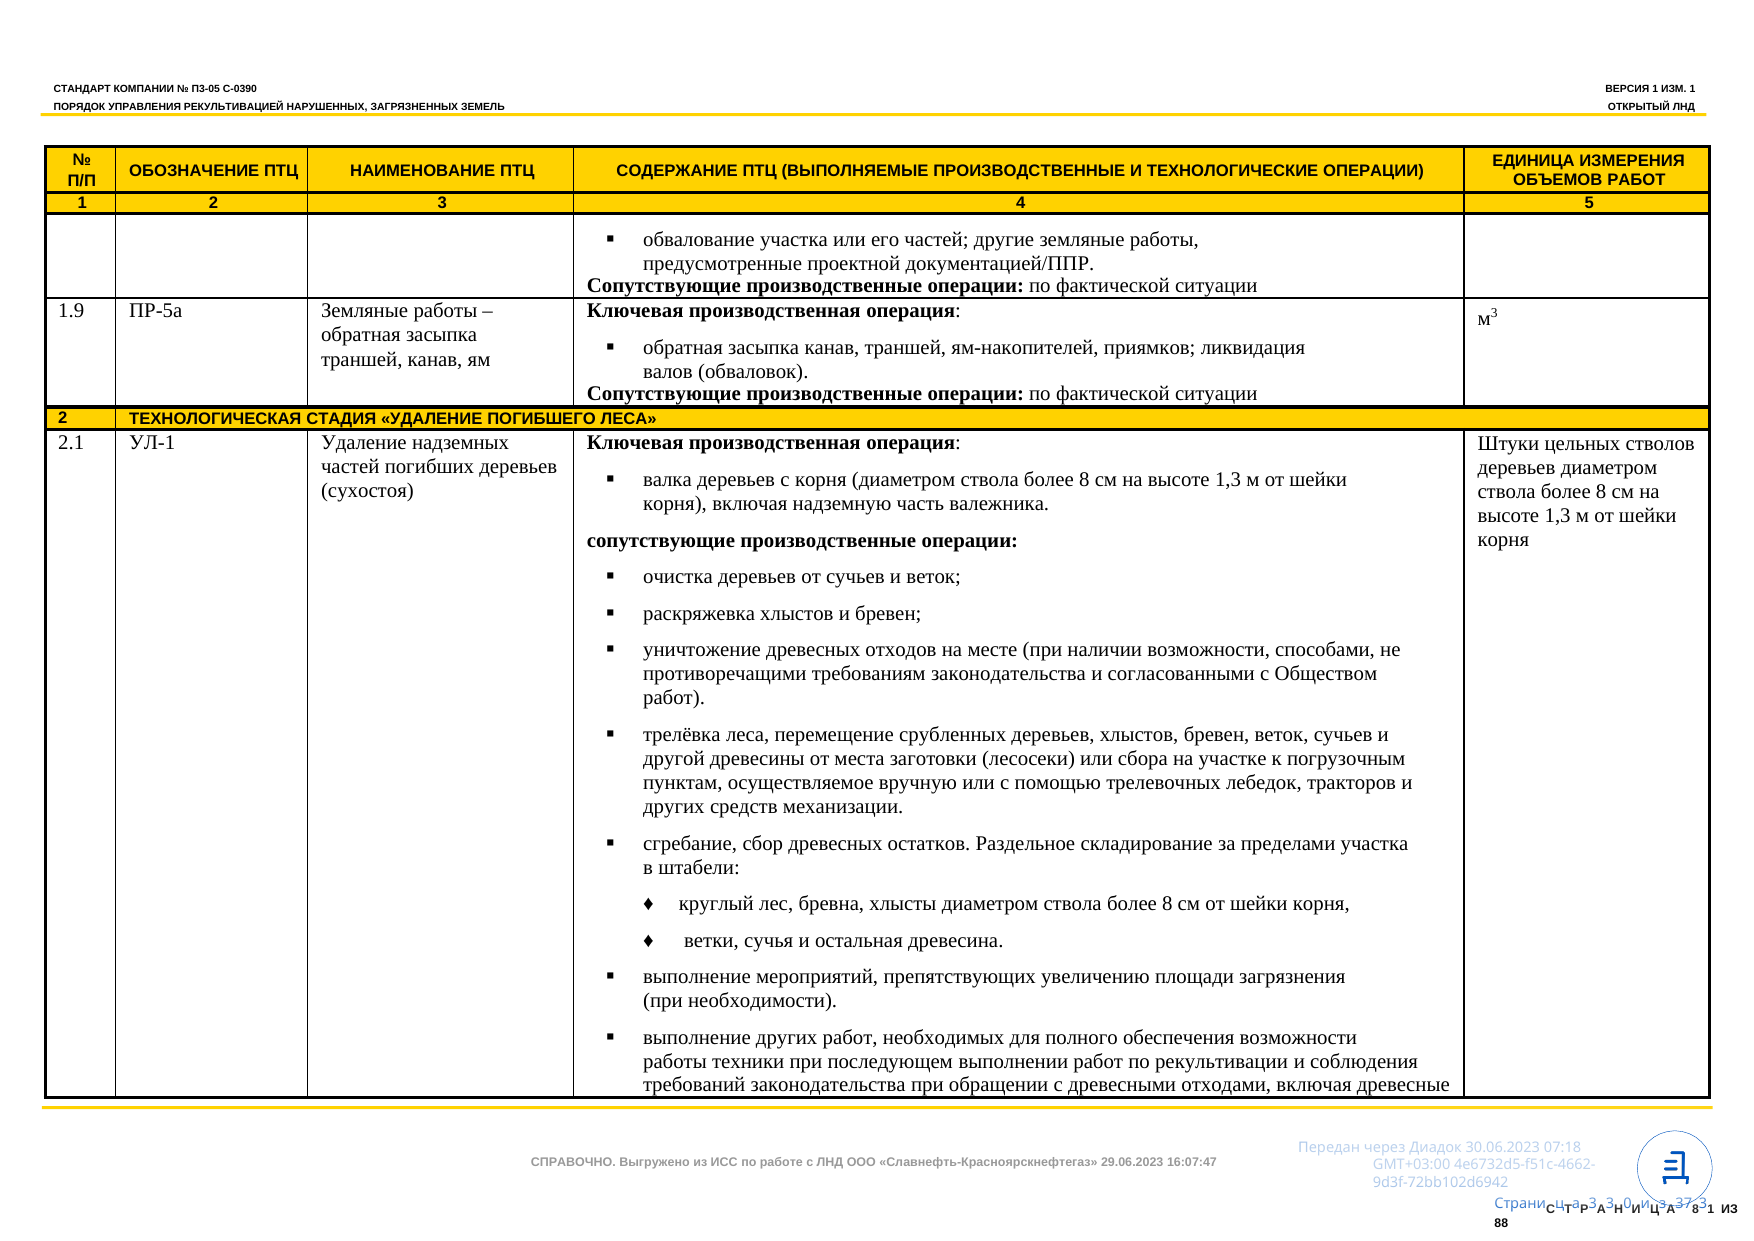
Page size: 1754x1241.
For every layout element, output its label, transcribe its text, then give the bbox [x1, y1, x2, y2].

table_cell 4 [574, 194, 1463, 212]
table_cell Земляные работы – обратная засыпка траншей, канав, ям [308, 299, 573, 405]
table_header ОБОЗНАЧЕНИЕ ПТЦ [116, 148, 307, 191]
table_cell ТЕХНОЛОГИЧЕСКАЯ СТАДИЯ «УДАЛЕНИЕ ПОГИБШЕГО ЛЕСА» [116, 409, 1708, 428]
table_cell [1465, 215, 1708, 297]
table_header № П/П [47, 148, 115, 191]
table_header НАИМЕНОВАНИЕ ПТЦ [308, 148, 573, 191]
table_cell 2 [116, 194, 307, 212]
table_cell 3 [308, 194, 573, 212]
text СПРАВОЧНО. Выгружено из ИСC по работе с ЛНД ООО «Славнефть-Красноярскнефтегаз» 29.06.2023 16:07:47 [531, 1154, 1222, 1169]
table_cell м3 [1465, 299, 1708, 405]
table_cell 1.9 [47, 299, 115, 405]
table_cell 2 [47, 409, 115, 428]
table_cell Штуки цельных стволов деревьев диаметром ствола более 8 см на высоте 1,3 м от шейки корня [1465, 431, 1708, 1087]
picture [1222, 1087, 1754, 1234]
table_cell [308, 215, 573, 297]
table_cell 1 [47, 194, 115, 212]
table_header ЕДИНИЦА ИЗМЕРЕНИЯ ОБЪЕМОВ РАБОТ [1465, 148, 1708, 191]
table_cell 2.1 [47, 431, 115, 1096]
table_cell Ключевая производственная операция: обратная засыпка канав, траншей, ям-накопителей, приямков; ликвидация валов (обваловок). Сопутствующие производственные операции: по фактической ситуации [574, 299, 1463, 405]
table_cell Удаление надземных частей погибших деревьев (сухостоя) [308, 431, 573, 1096]
table_cell [47, 215, 115, 297]
table_cell ПР-5а [116, 299, 307, 405]
table_header СОДЕРЖАНИЕ ПТЦ (ВЫПОЛНЯЕМЫЕ ПРОИЗВОДСТВЕННЫЕ И ТЕХНОЛОГИЧЕСКИЕ ОПЕРАЦИИ) [574, 148, 1463, 191]
table_cell [116, 215, 307, 297]
table_cell Ключевая производственная операция: валка деревьев с корня (диаметром ствола более 8 см на высоте 1,3 м от шейки корня), включая надземную часть валежника. сопутствующие производственные операции: очистка деревьев от сучьев и веток; раскряжевка хлыстов и бревен; уничтожение древесных отходов на месте (при наличии возможности, способами, не противоречащими требованиям законодательства и согласованными с Обществом работ). трелёвка леса, перемещение срубленных деревьев, хлыстов, бревен, веток, сучьев и другой древесины от места заготовки (лесосеки) или сбора на участке к погрузочным пунктам, осуществляемое вручную или с помощью трелевочных лебедок, тракторов и других средств механизации. сгребание, сбор древесных остатков. Раздельное складирование за пределами участка в штабели: круглый лес, бревна, хлысты диаметром ствола более 8 см от шейки корня, ветки, сучья и остальная древесина. выполнение мероприятий, препятствующих увеличению площади загрязнения (при необходимости). выполнение других работ, необходимых для полного обеспечения возможности работы техники при последующем выполнении работ по рекультивации и соблюдения требований законодательства при обращении с древесными отходами, включая древесные [574, 431, 1463, 1096]
table_cell УЛ-1 [116, 431, 307, 1096]
table_cell обвалование участка или его частей; другие земляные работы, предусмотренные проектной документацией/ППР. Сопутствующие производственные операции: по фактической ситуации [574, 215, 1463, 297]
table_cell 5 [1465, 194, 1708, 212]
